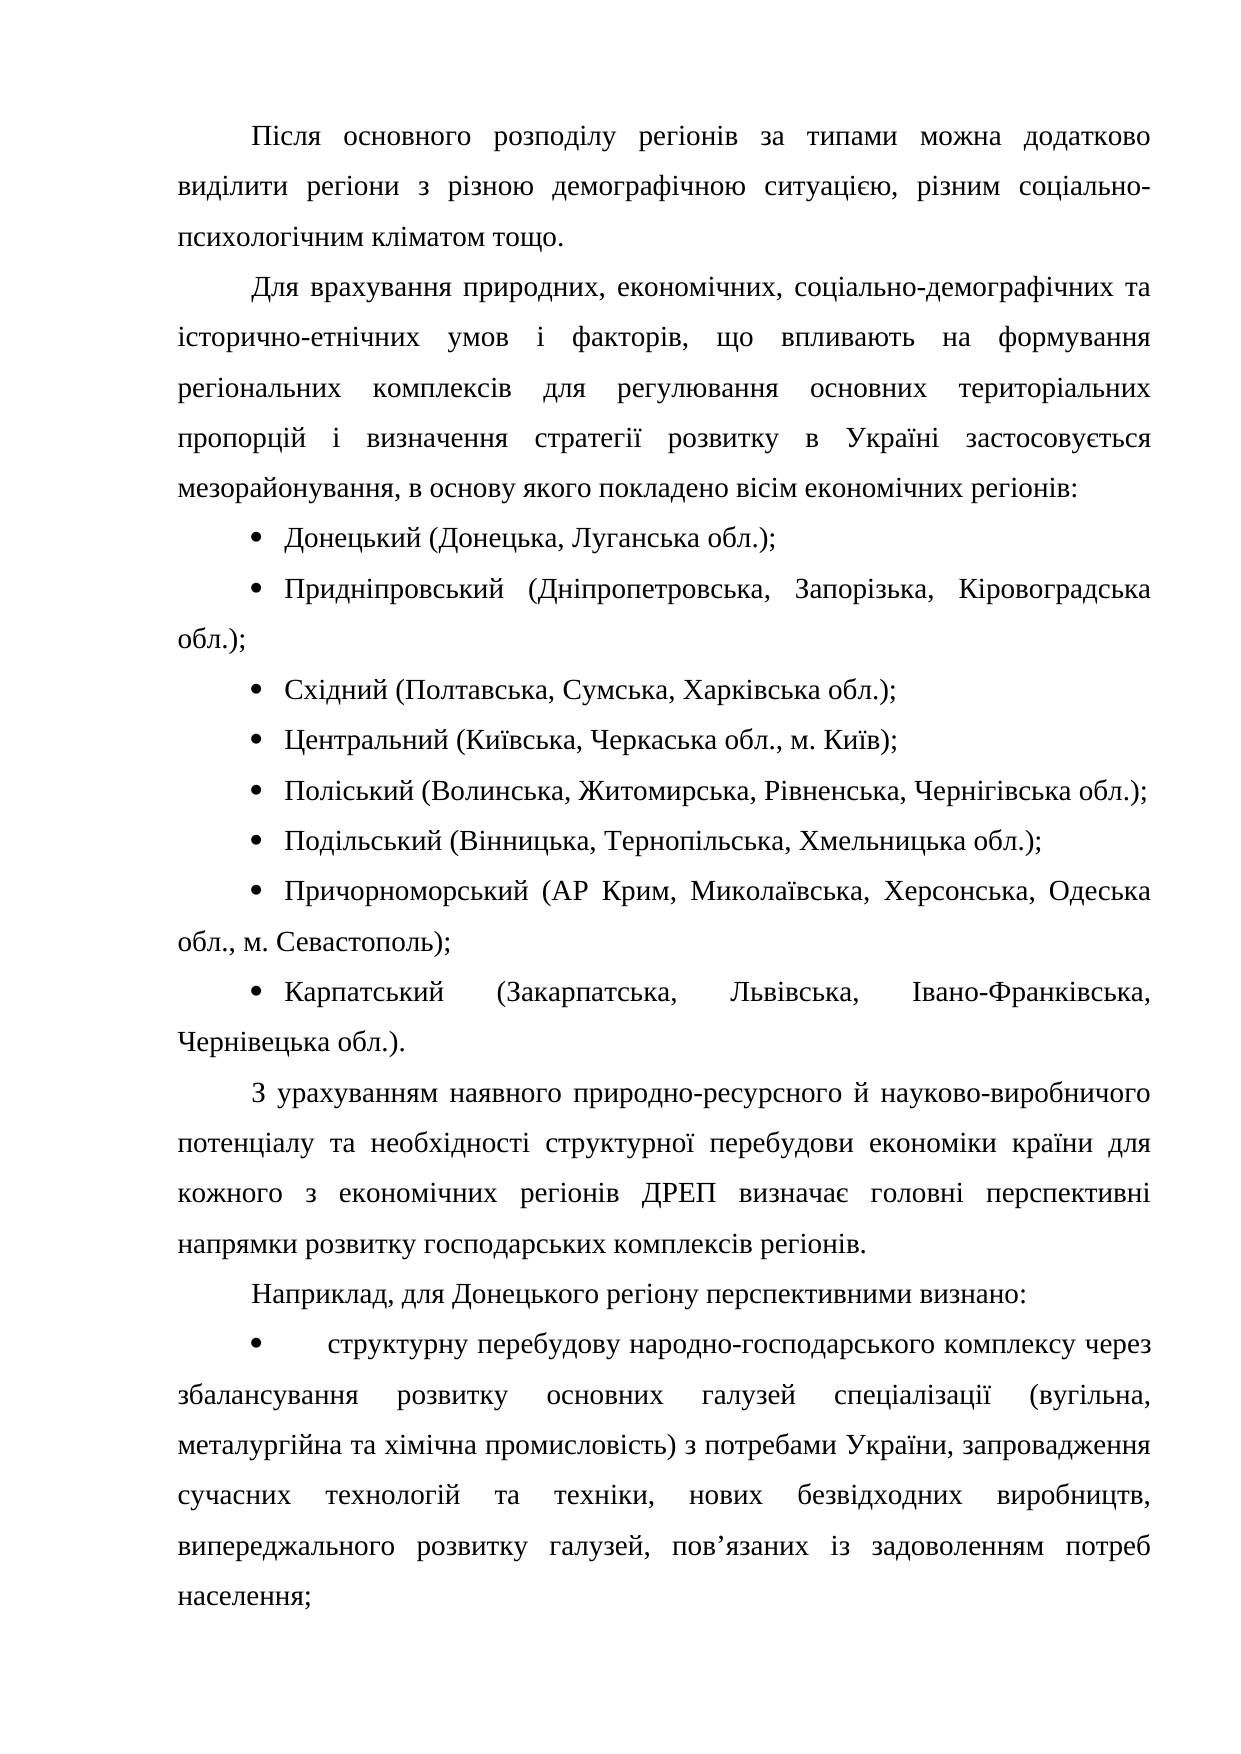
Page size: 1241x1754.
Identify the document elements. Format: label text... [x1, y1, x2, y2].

text Для врахування природних, економічних, соціально-демографічних та історично-етнічних умов і факторів, що впливають на формування регіональних комплексів для регулювання основних територіальних пропорцій і визначення стратегії розвитку в Україні застосовується мезорайонування, в основу якого покладено вісім економічних регіонів: [177, 269, 1152, 504]
list Причорноморський (АР Крим, Миколаївська, Херсонська, Одеська обл., м. Севастополь); [177, 873, 1152, 957]
list Донецький (Донецька, Луганська обл.); [177, 521, 1152, 554]
list Подільський (Вінницька, Тернопільська, Хмельницька обл.); [177, 823, 1152, 857]
list Центральний (Київська, Черкаська обл., м. Київ); [177, 722, 1152, 756]
text Наприклад, для Донецького регіону перспективними визнано: [177, 1276, 1152, 1310]
list Поліський (Волинська, Житомирська, Рівненська, Чернігівська обл.); [177, 773, 1152, 806]
text Після основного розподілу регіонів за типами можна додатково виділити регіони з різною демографічною ситуацією, різним соціально-психологічним кліматом тощо. [177, 118, 1152, 252]
list структурну перебудову народно-господарського комплексу через збалансування розвитку основних галузей спеціалізації (вугільна, металургійна та хімічна промисловість) з потребами України, запровадження сучасних технологій та техніки, нових безвідходних виробництв, випереджального розвитку галузей, пов’язаних із задоволенням потреб населення; [177, 1326, 1152, 1612]
list Східний (Полтавська, Сумська, Харківська обл.); [177, 672, 1152, 705]
list Карпатський (Закарпатська, Львівська, Івано-Франківська, Чернівецька обл.). [177, 974, 1152, 1058]
text З урахуванням наявного природно-ресурсного й науково-виробничого потенціалу та необхідності структурної перебудови економіки країни для кожного з економічних регіонів ДРЕП визначає головні перспективні напрямки розвитку господарських комплексів регіонів. [177, 1075, 1152, 1259]
list Придніпровський (Дніпропетровська, Запорізька, Кіровоградська обл.); [177, 571, 1152, 655]
